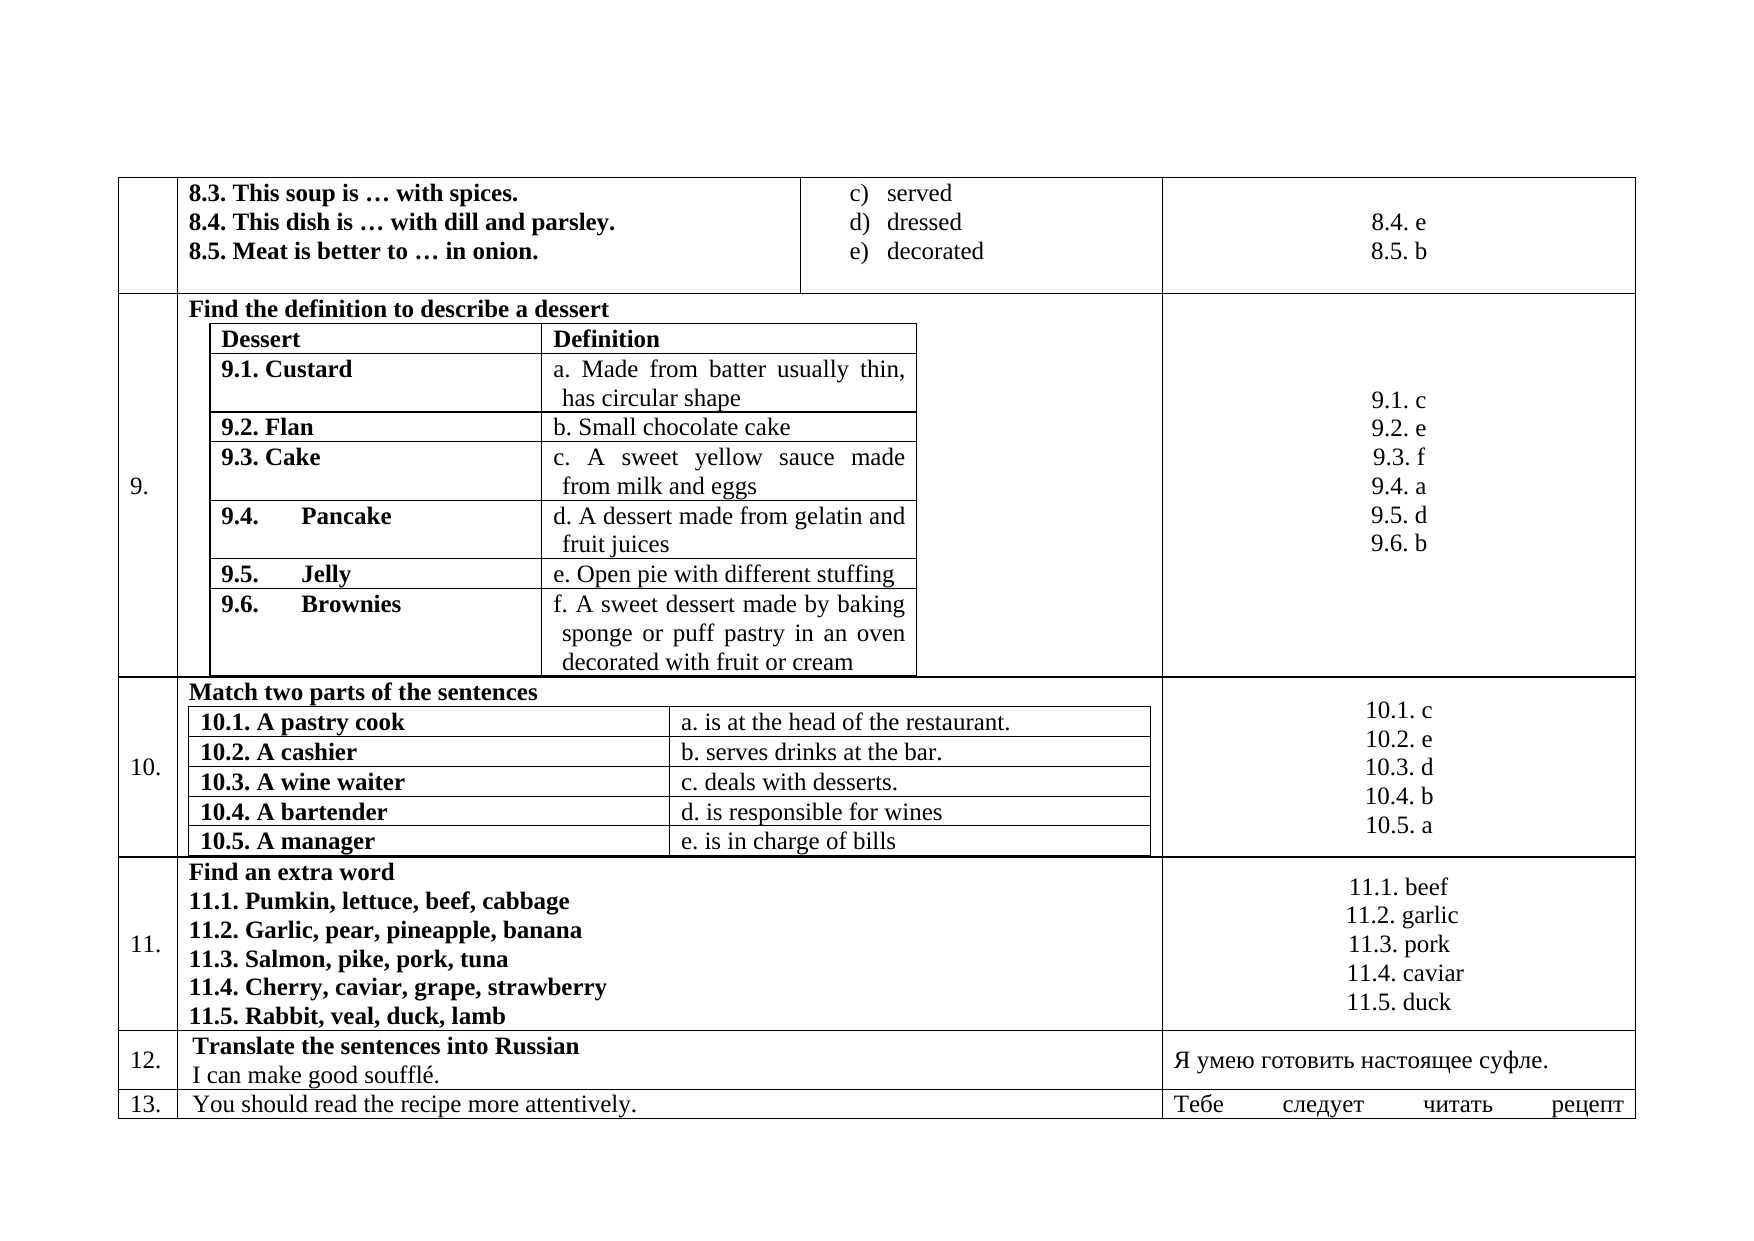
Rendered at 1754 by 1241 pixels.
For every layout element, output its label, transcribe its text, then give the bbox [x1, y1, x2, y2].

table_cell Find the definition to describe a dessert [178, 294, 1162, 676]
table_cell 10. [119, 678, 177, 856]
table_cell 13. [119, 1090, 177, 1118]
table_cell Translate the sentences into Russian I can make good soufflé. [178, 1031, 1162, 1088]
table_cell Match two parts of the sentences [178, 678, 1162, 856]
table_cell 10.1. c 10.2. e 10.3. d 10.4. b 10.5. a [1163, 678, 1635, 856]
table_cell 8. [119, 178, 177, 293]
table_cell 12. [119, 1031, 177, 1088]
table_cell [1163, 178, 1635, 293]
table_cell Я умею готовить настоящее суфле. [1163, 1031, 1635, 1088]
table_cell Find an extra word 11.1. Pumkin, lettuce, beef, cabbage 11.2. Garlic, pear, pineapple, banana 11.3. Salmon, pike, pork, tuna 11.4. Cherry, caviar, grape, strawberry 11.5. Rabbit, veal, duck, lamb [178, 858, 1162, 1030]
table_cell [178, 178, 800, 293]
table_cell 9. [119, 294, 177, 676]
table_cell 11.1. beef 11.2. garlic 11.3. pork 11.4. caviar 11.5. duck [1163, 858, 1635, 1030]
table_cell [801, 178, 1162, 293]
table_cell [178, 1090, 1162, 1118]
table_cell 9.1. c 9.2. e 9.3. f 9.4. a 9.5. d 9.6. b [1163, 294, 1635, 676]
table_cell 11. [119, 858, 177, 1030]
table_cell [1163, 1090, 1635, 1118]
